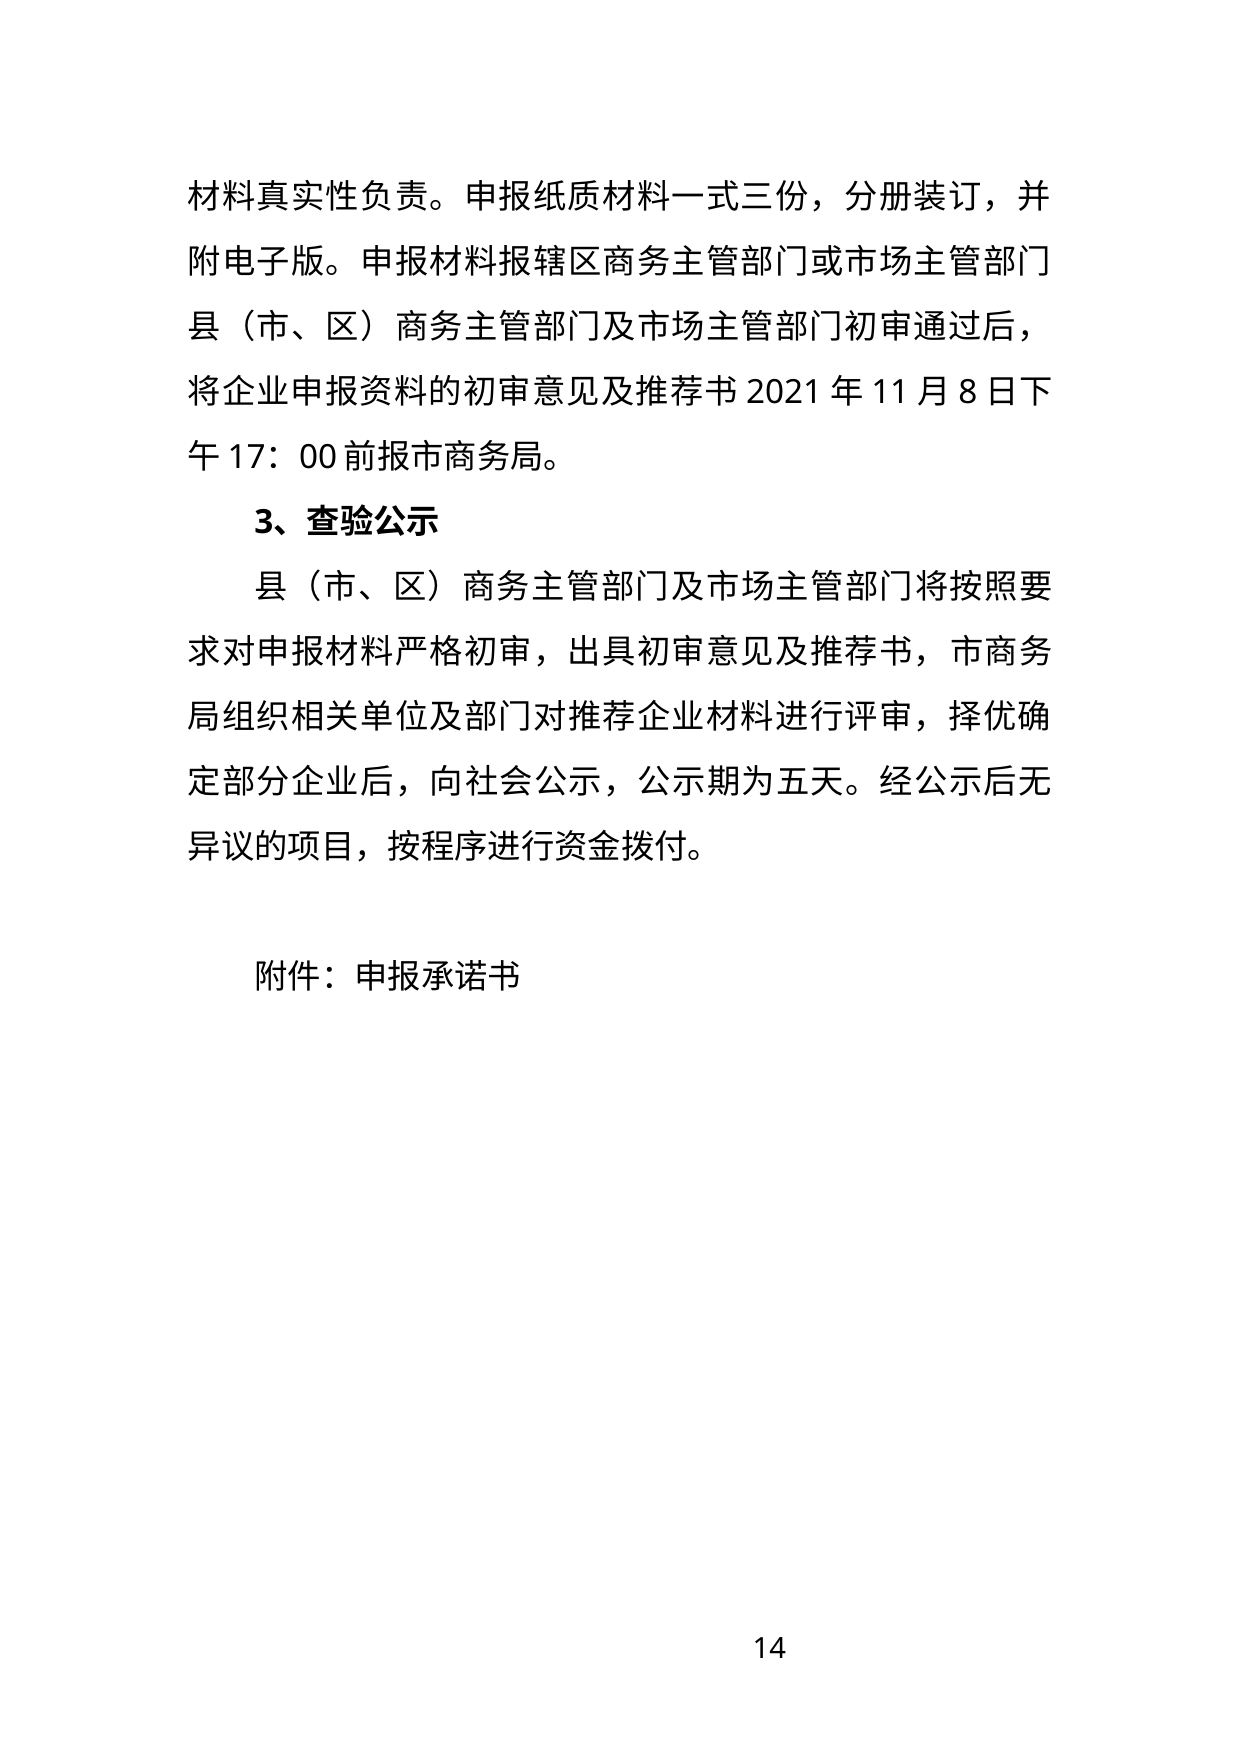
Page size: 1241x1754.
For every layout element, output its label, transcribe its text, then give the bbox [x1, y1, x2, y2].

text 县（市、区）商务主管部门及市场主管部门将按照要求对申报材料严格初审，出具初审意见及推荐书，市商务局组织相关单位及部门对推荐企业材料进行评审，择优确定部分企业后，向社会公示，公示期为五天。经公示后无异议的项目，按程序进行资金拨付。 [187, 552, 1053, 877]
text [187, 162, 1053, 487]
text 附件：申报承诺书 [187, 942, 1053, 1007]
text 3、查验公示 [187, 487, 1053, 552]
